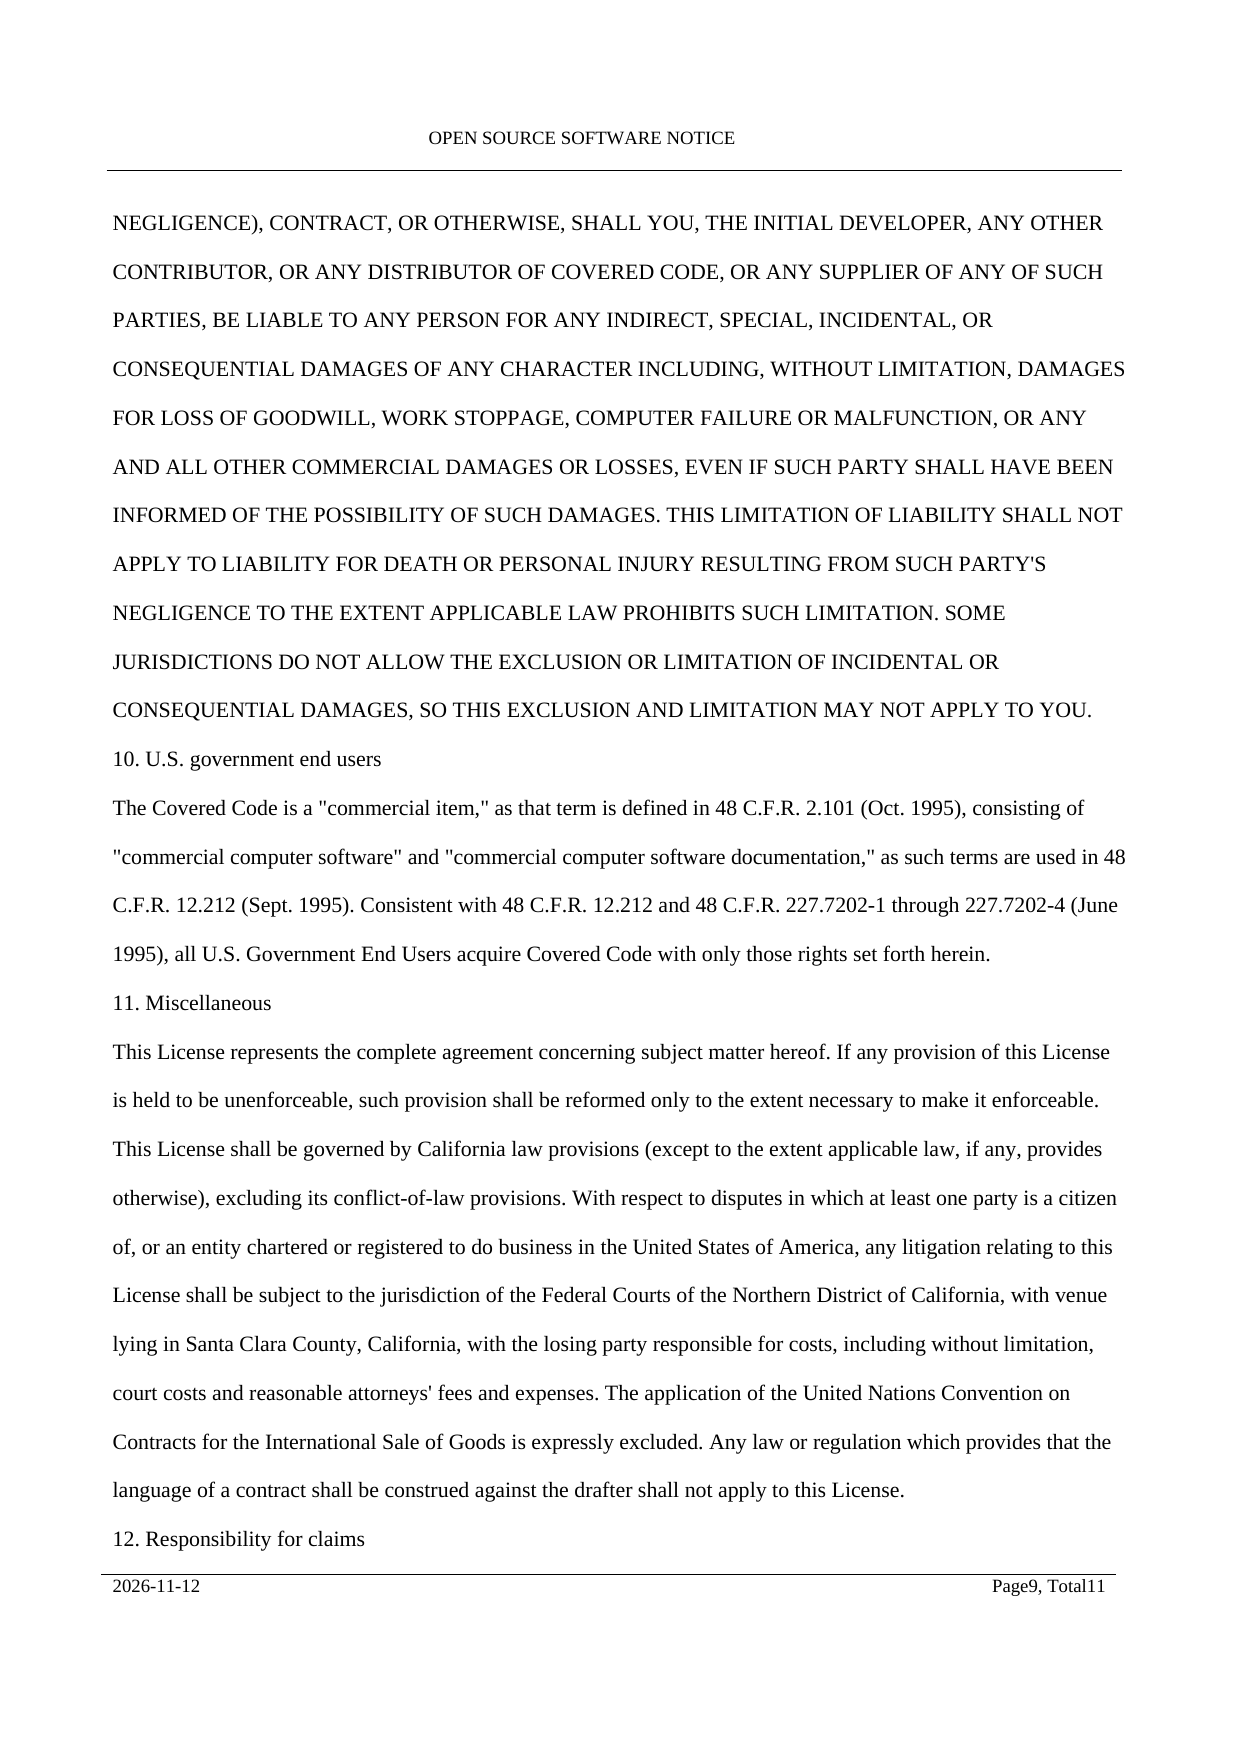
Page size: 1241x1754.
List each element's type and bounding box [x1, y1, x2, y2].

text [112, 206, 1128, 1555]
